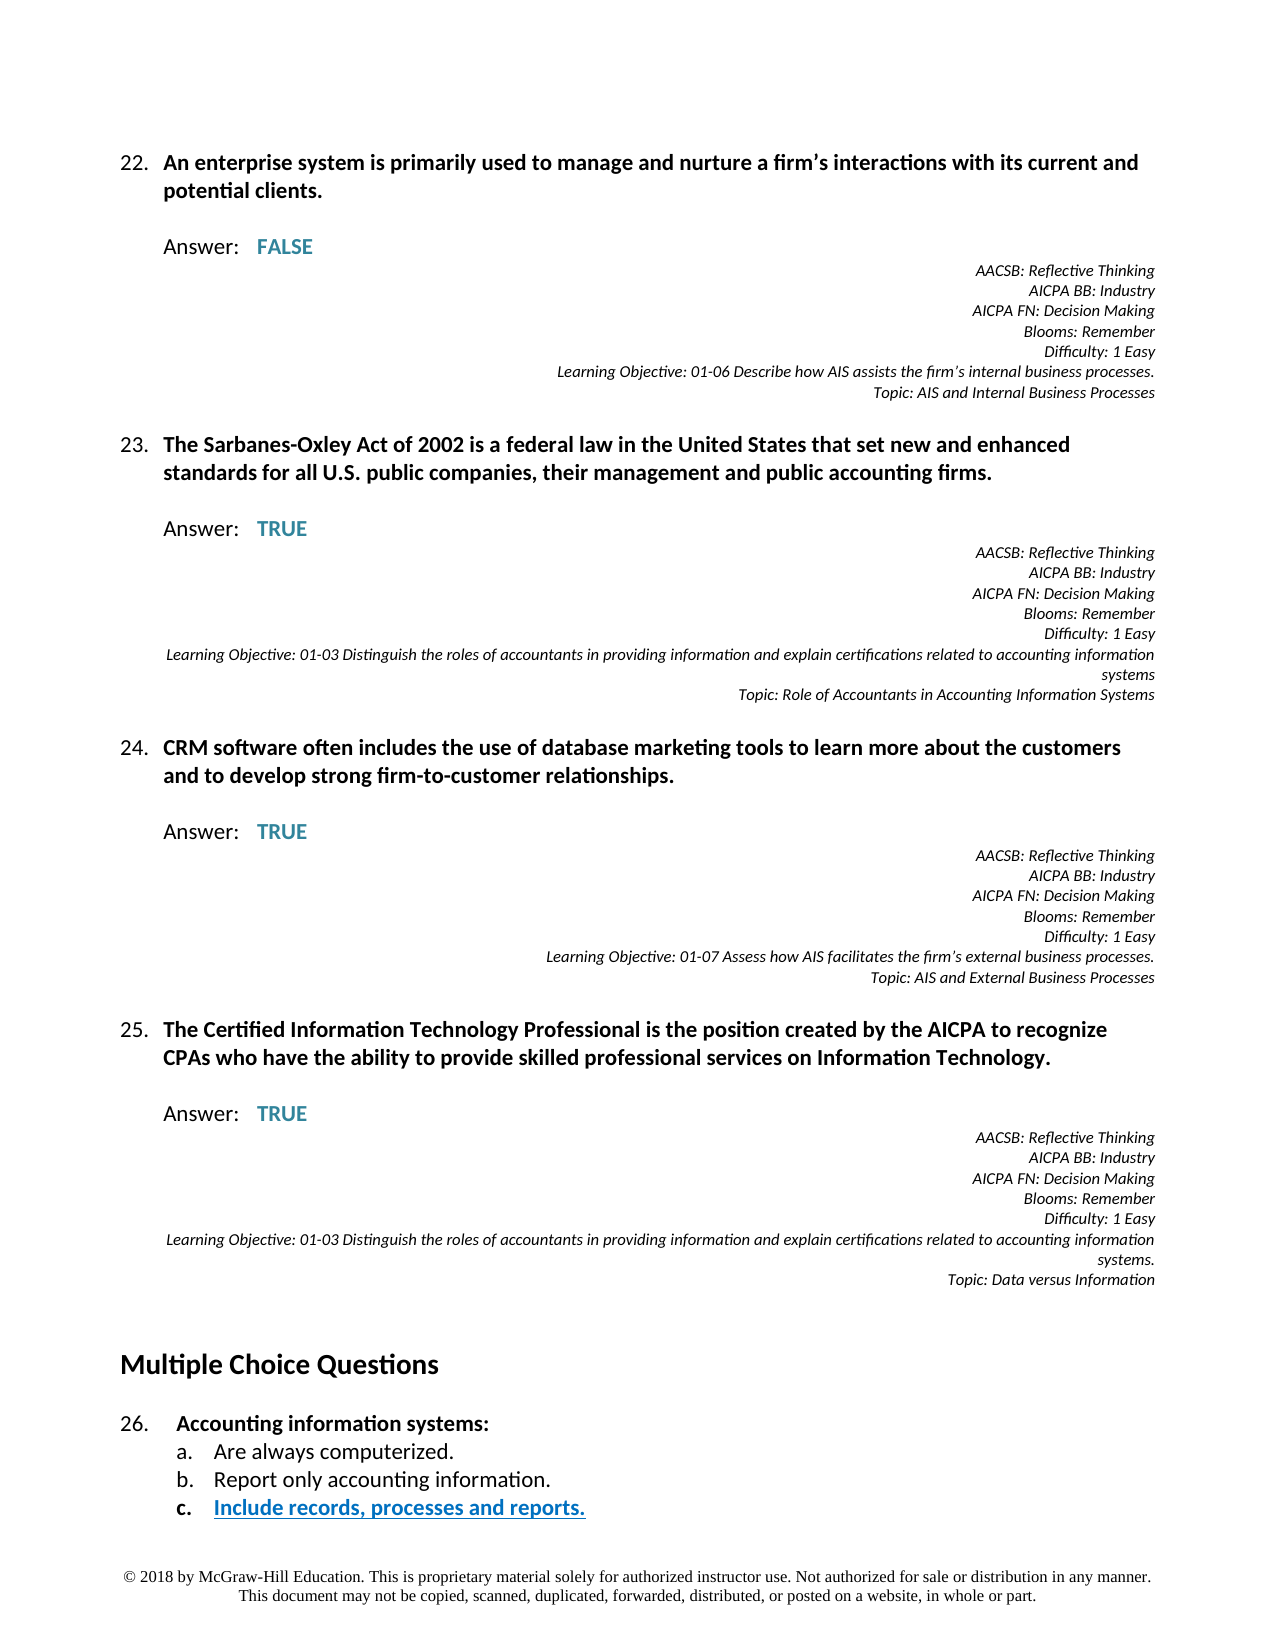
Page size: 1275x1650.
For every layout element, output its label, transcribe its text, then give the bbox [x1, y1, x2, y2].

list Include records, processes and reports. [176, 1493, 1155, 1522]
table_header The Sarbanes-Oxley Act of 2002 is a federal law in the United States that set new and enhanced standards for all U.S. public companies, their management and public accounting firms. Answer: TRUE AACSB: Reflective Thinking AICPA BB: Industry AICPA FN: Decision Making Blooms: Remember Difficulty: 1 Easy Learning Objective: 01-03 Distinguish the roles of accountants in providing information and explain certifications related to accounting information systems Topic: Role of Accountants in Accounting Information Systems [163, 430, 1155, 705]
table_header 24. [120, 733, 163, 987]
table_header The Certified Information Technology Professional is the position created by the AICPA to recognize CPAs who have the ability to provide skilled professional services on Information Technology. Answer: TRUE AACSB: Reflective Thinking AICPA BB: Industry AICPA FN: Decision Making Blooms: Remember Difficulty: 1 Easy Learning Objective: 01-03 Distinguish the roles of accountants in providing information and explain certifications related to accounting information systems. Topic: Data versus Information [163, 1015, 1155, 1290]
list Report only accounting information. [176, 1466, 1155, 1493]
table_header An enterprise system is primarily used to manage and nurture a firm’s interactions with its current and potential clients. Answer: FALSE AACSB: Reflective Thinking AICPA BB: Industry AICPA FN: Decision Making Blooms: Remember Difficulty: 1 Easy Learning Objective: 01-06 Describe how AIS assists the firm’s internal business processes. Topic: AIS and Internal Business Processes [163, 148, 1155, 402]
table_header 22. [120, 148, 163, 402]
list Are always computerized. [176, 1437, 1155, 1466]
table_header 23. [120, 430, 163, 705]
table_header 25. [120, 1015, 163, 1290]
table_header CRM software often includes the use of database marketing tools to learn more about the customers and to develop strong firm-to-customer relationships. Answer: TRUE AACSB: Reflective Thinking AICPA BB: Industry AICPA FN: Decision Making Blooms: Remember Difficulty: 1 Easy Learning Objective: 01-07 Assess how AIS facilitates the firm’s external business processes. Topic: AIS and External Business Processes [163, 733, 1155, 987]
text 26. Accounting information systems: [120, 1409, 1155, 1437]
text Multiple Choice Questions [120, 1346, 1155, 1409]
